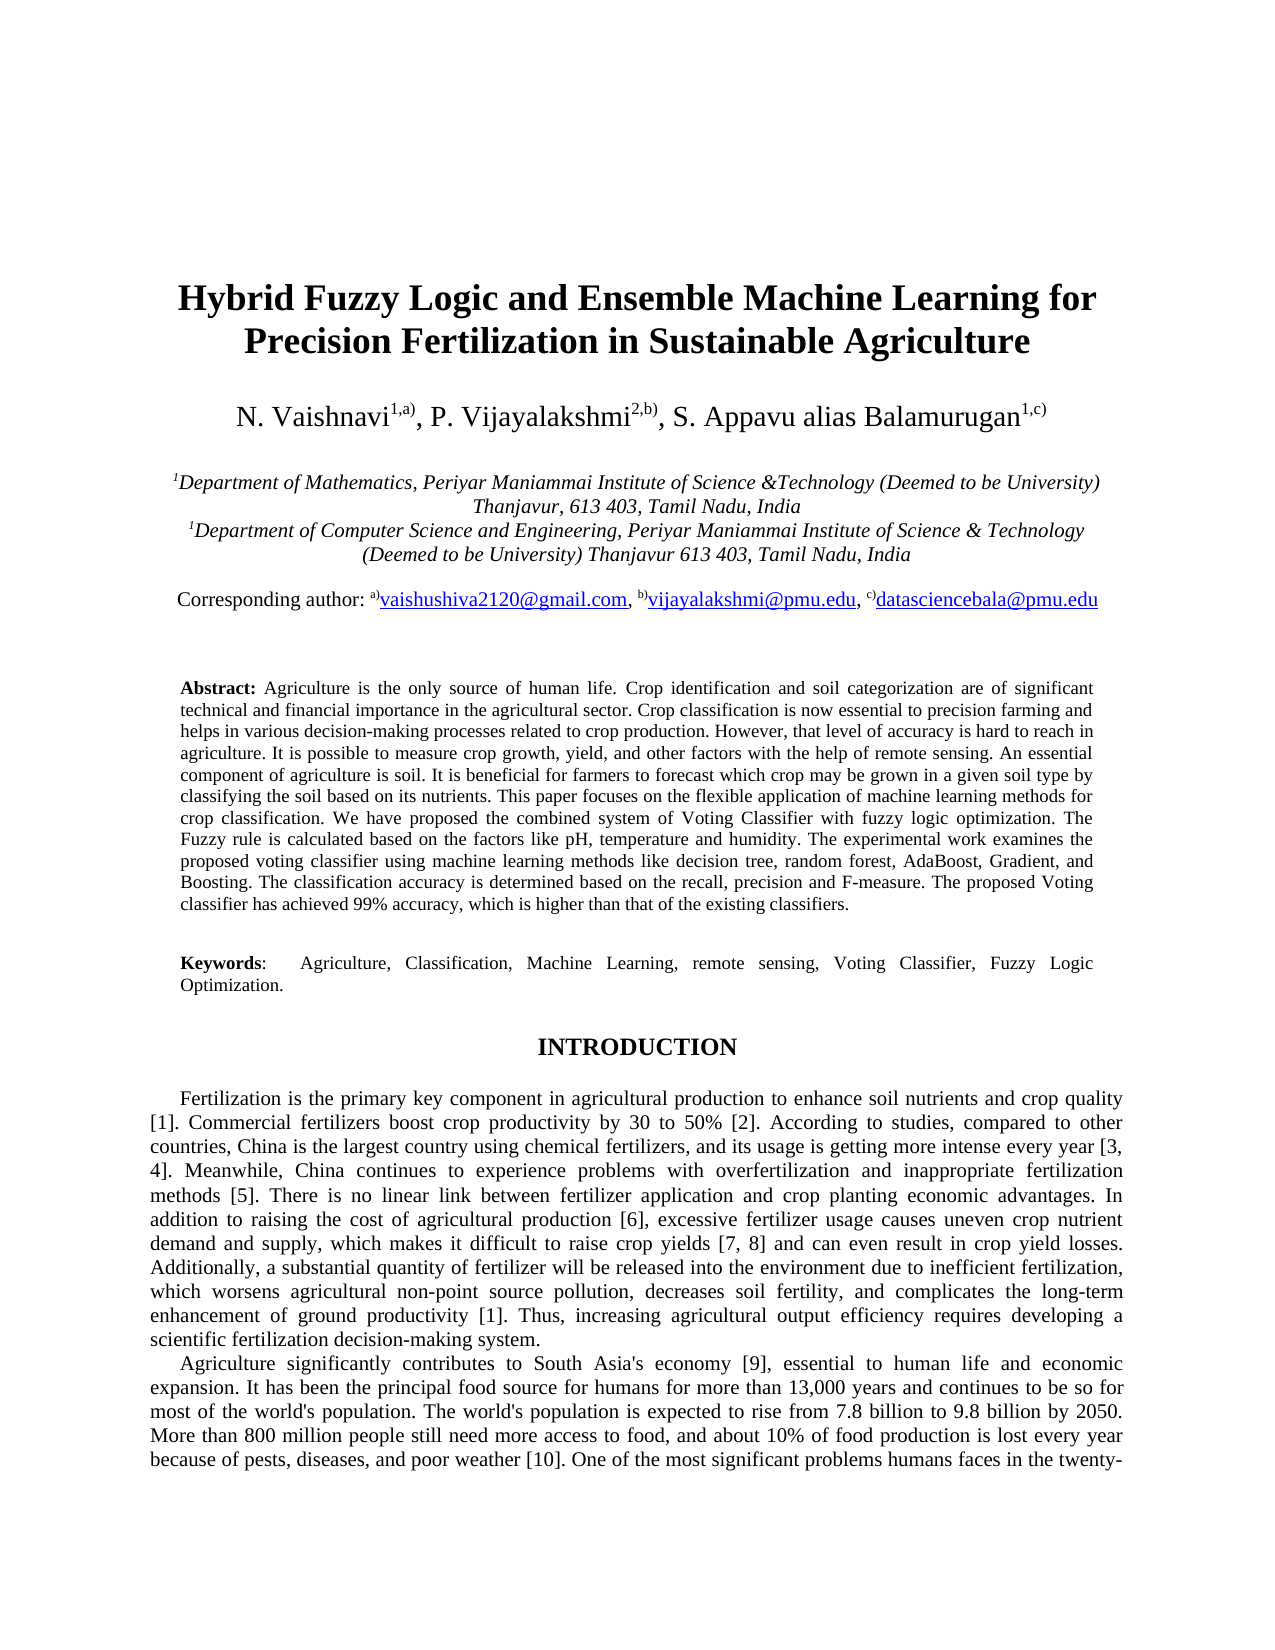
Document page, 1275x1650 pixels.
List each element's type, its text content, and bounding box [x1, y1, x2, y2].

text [150, 1351, 1125, 1471]
subtitle Introduction [150, 1032, 1125, 1061]
text Abstract: Agriculture is the only source of human life. Crop identification and soil categorization are of significant technical and financial importance in the agricultural sector. Crop classification is now essential to precision farming and helps in various decision-making processes related to crop production. However, that level of accuracy is hard to reach in agriculture. It is possible to measure crop growth, yield, and other factors with the help of remote sensing. An essential component of agriculture is soil. It is beneficial for farmers to forecast which crop may be grown in a given soil type by classifying the soil based on its nutrients. This paper focuses on the flexible application of machine learning methods for crop classification. We have proposed the combined system of Voting Classifier with fuzzy logic optimization. The Fuzzy rule is calculated based on the factors like pH, temperature and humidity. The experimental work examines the proposed voting classifier using machine learning methods like decision tree, random forest, AdaBoost, Gradient, and Boosting. The classification accuracy is determined based on the recall, precision and F-measure. The proposed Voting classifier has achieved 99% accuracy, which is higher than that of the existing classifiers. [180, 677, 1095, 914]
text 1Department of Mathematics, Periyar Maniammai Institute of Science &Technology (Deemed to be University) Thanjavur, 613 403, Tamil Nadu, India [150, 470, 1125, 518]
text 1Department of Computer Science and Engineering, Periyar Maniammai Institute of Science & Technology (Deemed to be University) Thanjavur 613 403, Tamil Nadu, India [150, 518, 1125, 566]
text Keywords: Agriculture, Classification, Machine Learning, remote sensing, Voting Classifier, Fuzzy Logic Optimization. [180, 952, 1095, 995]
title Hybrid Fuzzy Logic and Ensemble Machine Learning for Precision Fertilization in Sustainable Agriculture [150, 275, 1125, 361]
text Fertilization is the primary key component in agricultural production to enhance soil nutrients and crop quality [1]. Commercial fertilizers boost crop productivity by 30 to 50% [2]. According to studies, compared to other countries, China is the largest country using chemical fertilizers, and its usage is getting more intense every year [3, 4]. Meanwhile, China continues to experience problems with overfertilization and inappropriate fertilization methods [5]. There is no linear link between fertilizer application and crop planting economic advantages. In addition to raising the cost of agricultural production [6], excessive fertilizer usage causes uneven crop nutrient demand and supply, which makes it difficult to raise crop yields [7, 8] and can even result in crop yield losses. Additionally, a substantial quantity of fertilizer will be released into the environment due to inefficient fertilization, which worsens agricultural non-point source pollution, decreases soil fertility, and complicates the long-term enhancement of ground productivity [1]. Thus, increasing agricultural output efficiency requires developing a scientific fertilization decision-making system. [150, 1086, 1125, 1351]
text Corresponding author: a)vaishushiva2120@gmail.com, b)vijayalakshmi@pmu.edu, c)datasciencebala@pmu.edu [150, 587, 1125, 611]
text N. Vaishnavi1,a), P. Vijayalakshmi2,b), S. Appavu alias Balamurugan1,c) [150, 399, 1125, 432]
